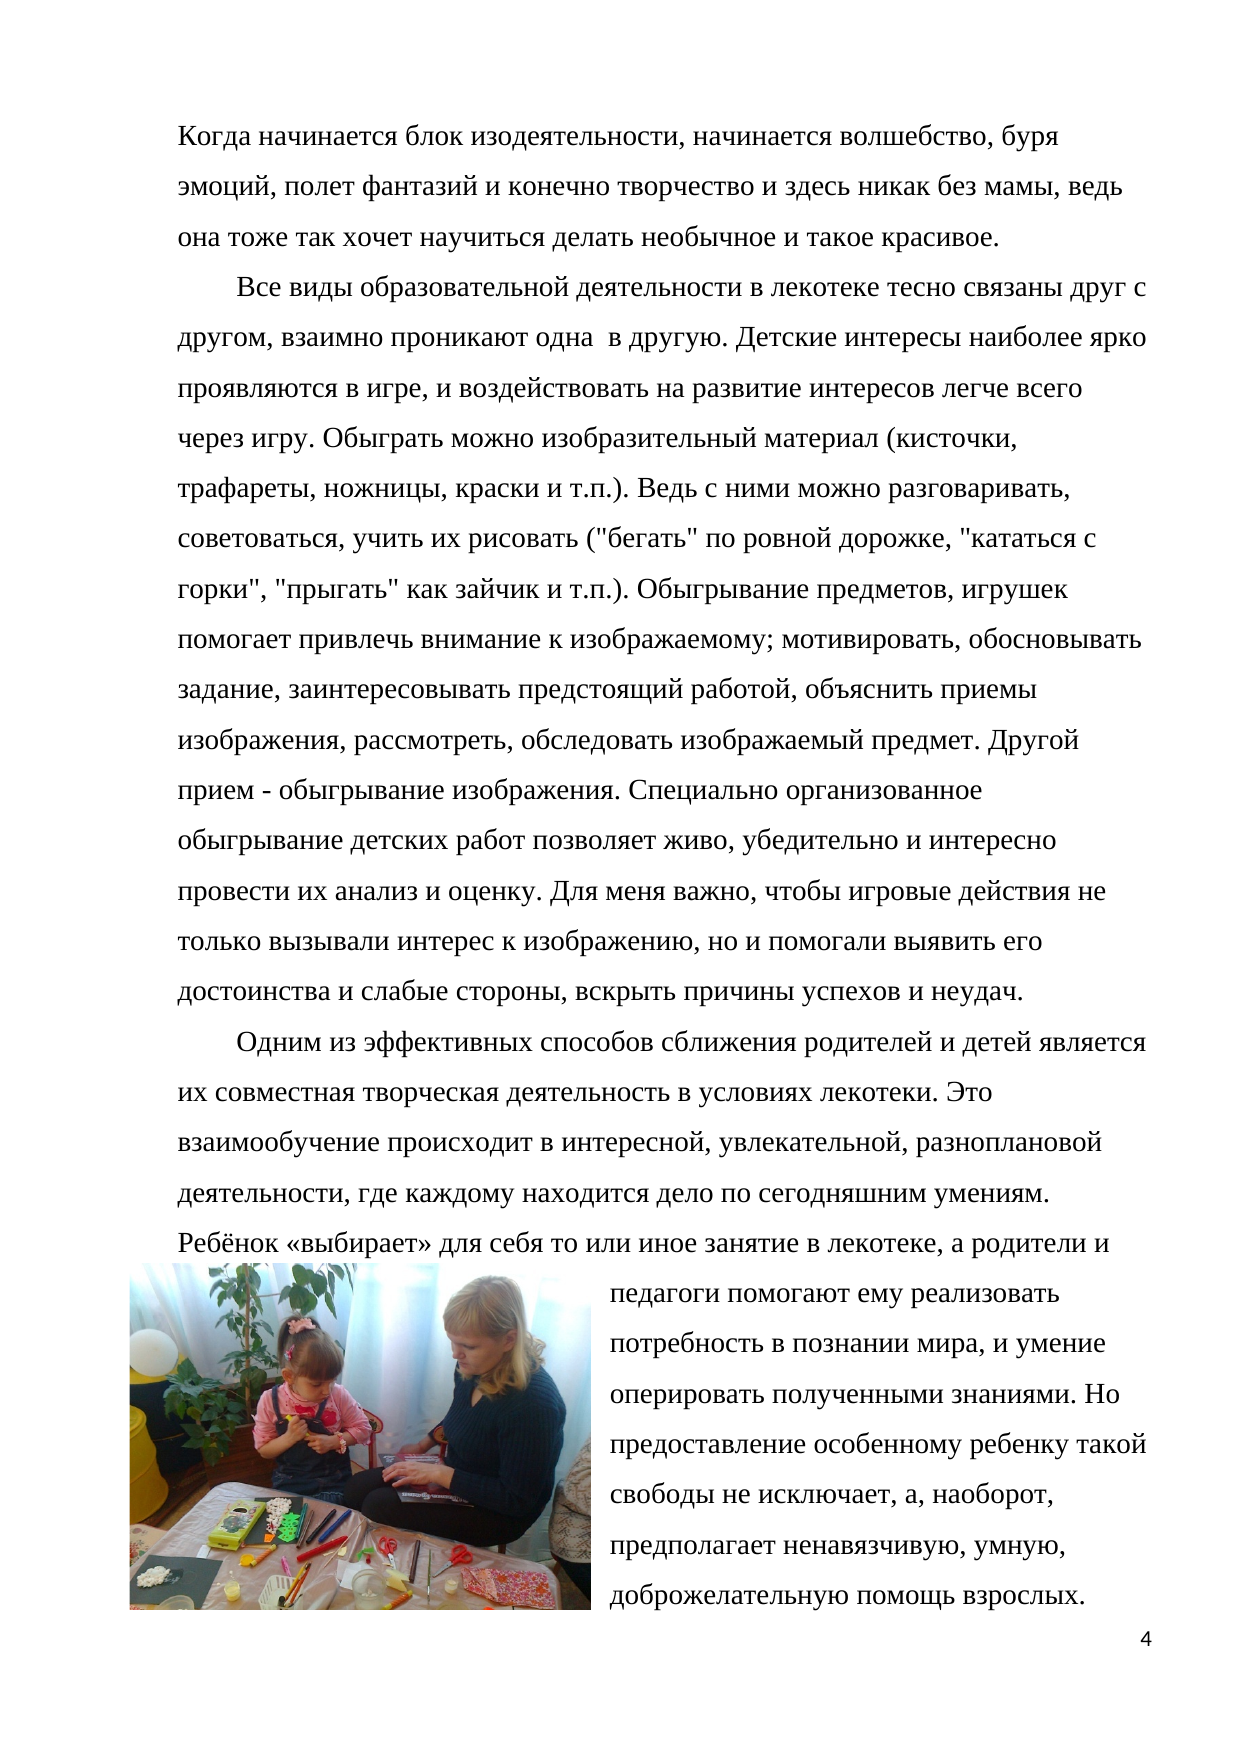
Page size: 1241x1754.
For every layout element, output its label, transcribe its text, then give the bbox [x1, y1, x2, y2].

list Когда начинается блок изодеятельности, начинается волшебство, буря эмоций, полет фантазий и конечно творчество и здесь никак без мамы, ведь она тоже так хочет научиться делать необычное и такое красивое. [177, 118, 1152, 252]
text Одним из эффективных способов сближения родителей и детей является их совместная творческая деятельность в условиях лекотеки. Это взаимообучение происходит в интересной, увлекательной, разноплановой деятельности, где каждому находится дело по сегодняшним умениям. [177, 1024, 1152, 1208]
picture [129, 1263, 591, 1610]
list Все виды образовательной деятельности в лекотеке тесно связаны друг с другом, взаимно проникают одна в другую. Детские интересы наиболее ярко проявляются в игре, и воздействовать на развитие интересов легче всего через игру. Обыграть можно изобразительный материал (кисточки, трафареты, ножницы, краски и т.п.). Ведь с ними можно разговаривать, советоваться, учить их рисовать ("бегать" по ровной дорожке, "кататься с горки", "прыгать" как зайчик и т.п.). Обыгрывание предметов, игрушек помогает привлечь внимание к изображаемому; мотивировать, обосновывать задание, заинтересовывать предстоящий работой, объяснить приемы изображения, рассмотреть, обследовать изображаемый предмет. Другой прием - обыгрывание изображения. Специально организованное обыгрывание детских работ позволяет живо, убедительно и интересно провести их анализ и оценку. Для меня важно, чтобы игровые действия не только вызывали интерес к изображению, но и помогали выявить его достоинства и слабые стороны, вскрыть причины успехов и неудач. [177, 269, 1152, 1007]
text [177, 1225, 1152, 1611]
